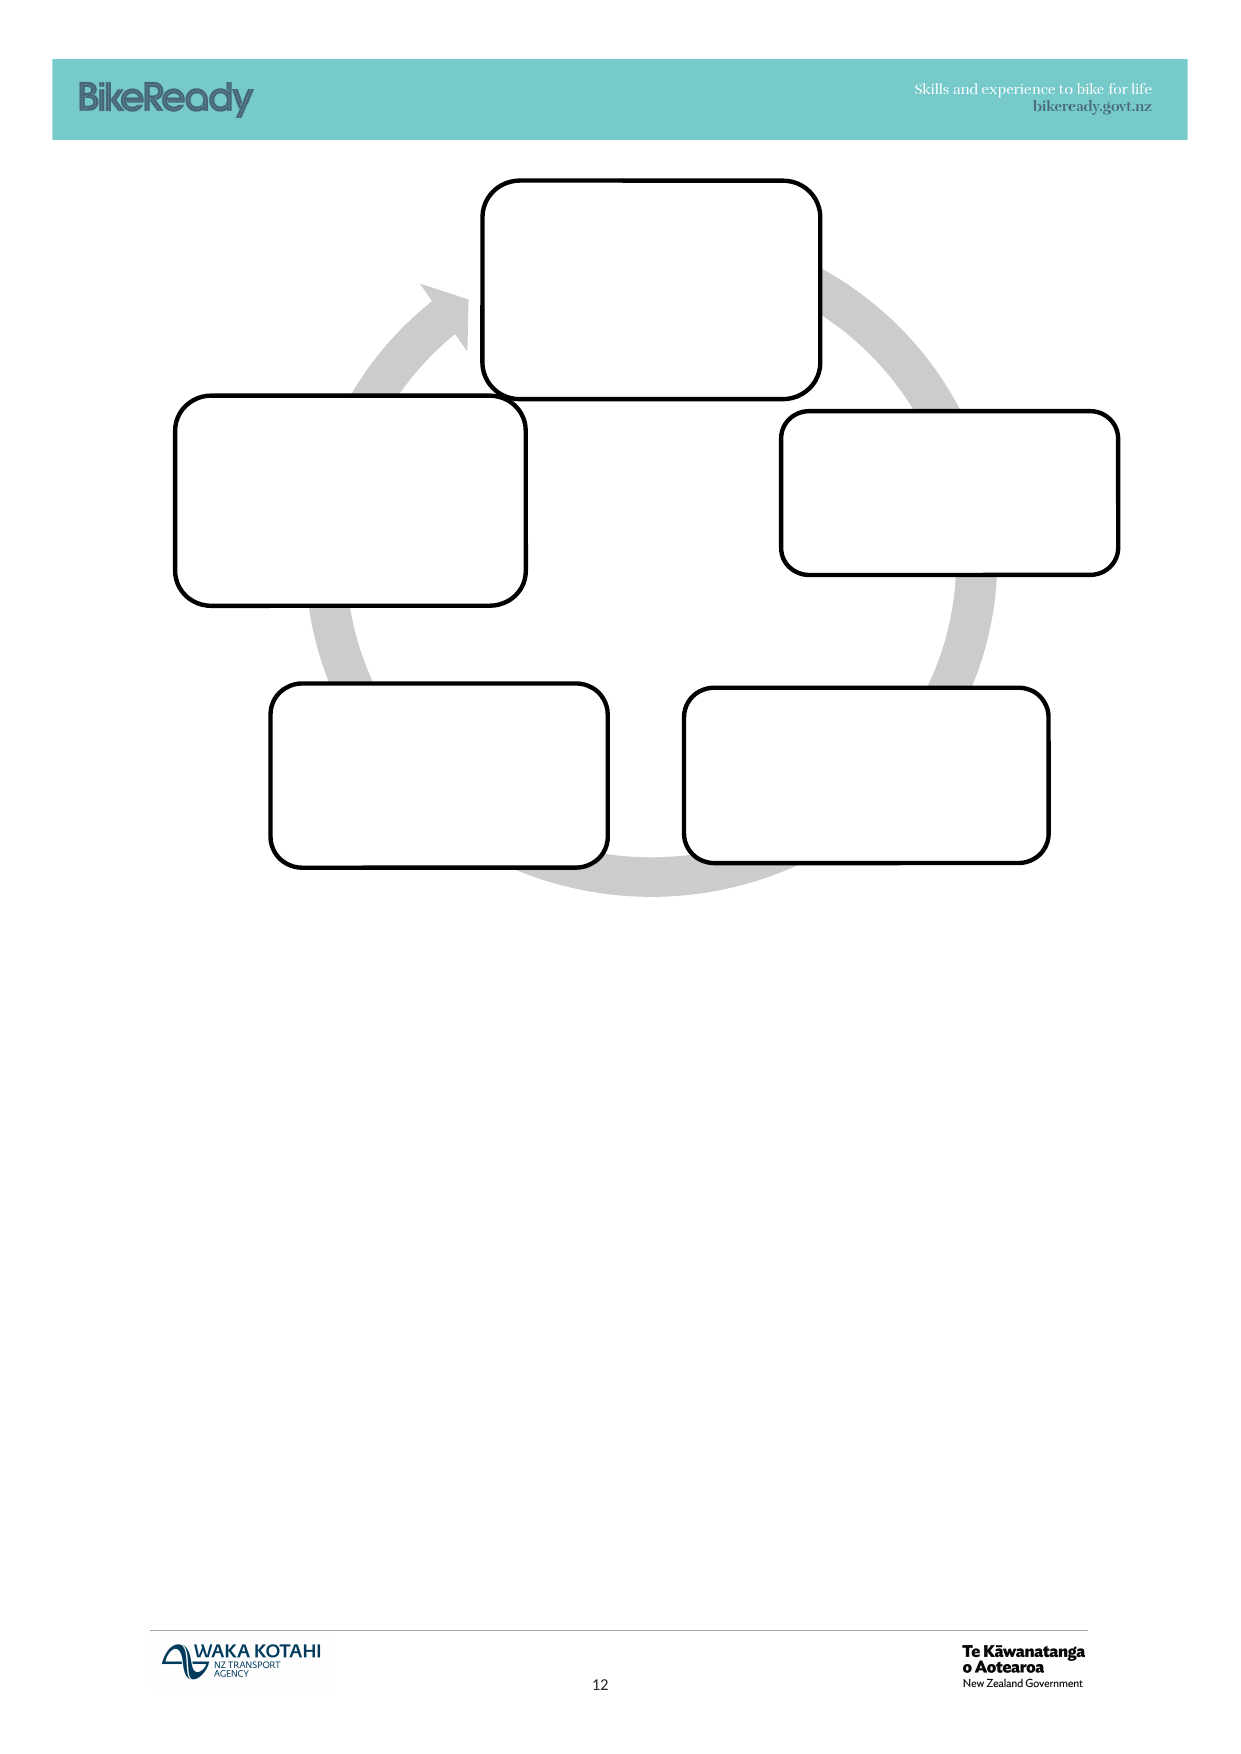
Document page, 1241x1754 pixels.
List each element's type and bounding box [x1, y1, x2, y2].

picture [958, 1642, 1088, 1691]
picture [150, 1633, 335, 1691]
picture [52, 59, 1188, 140]
